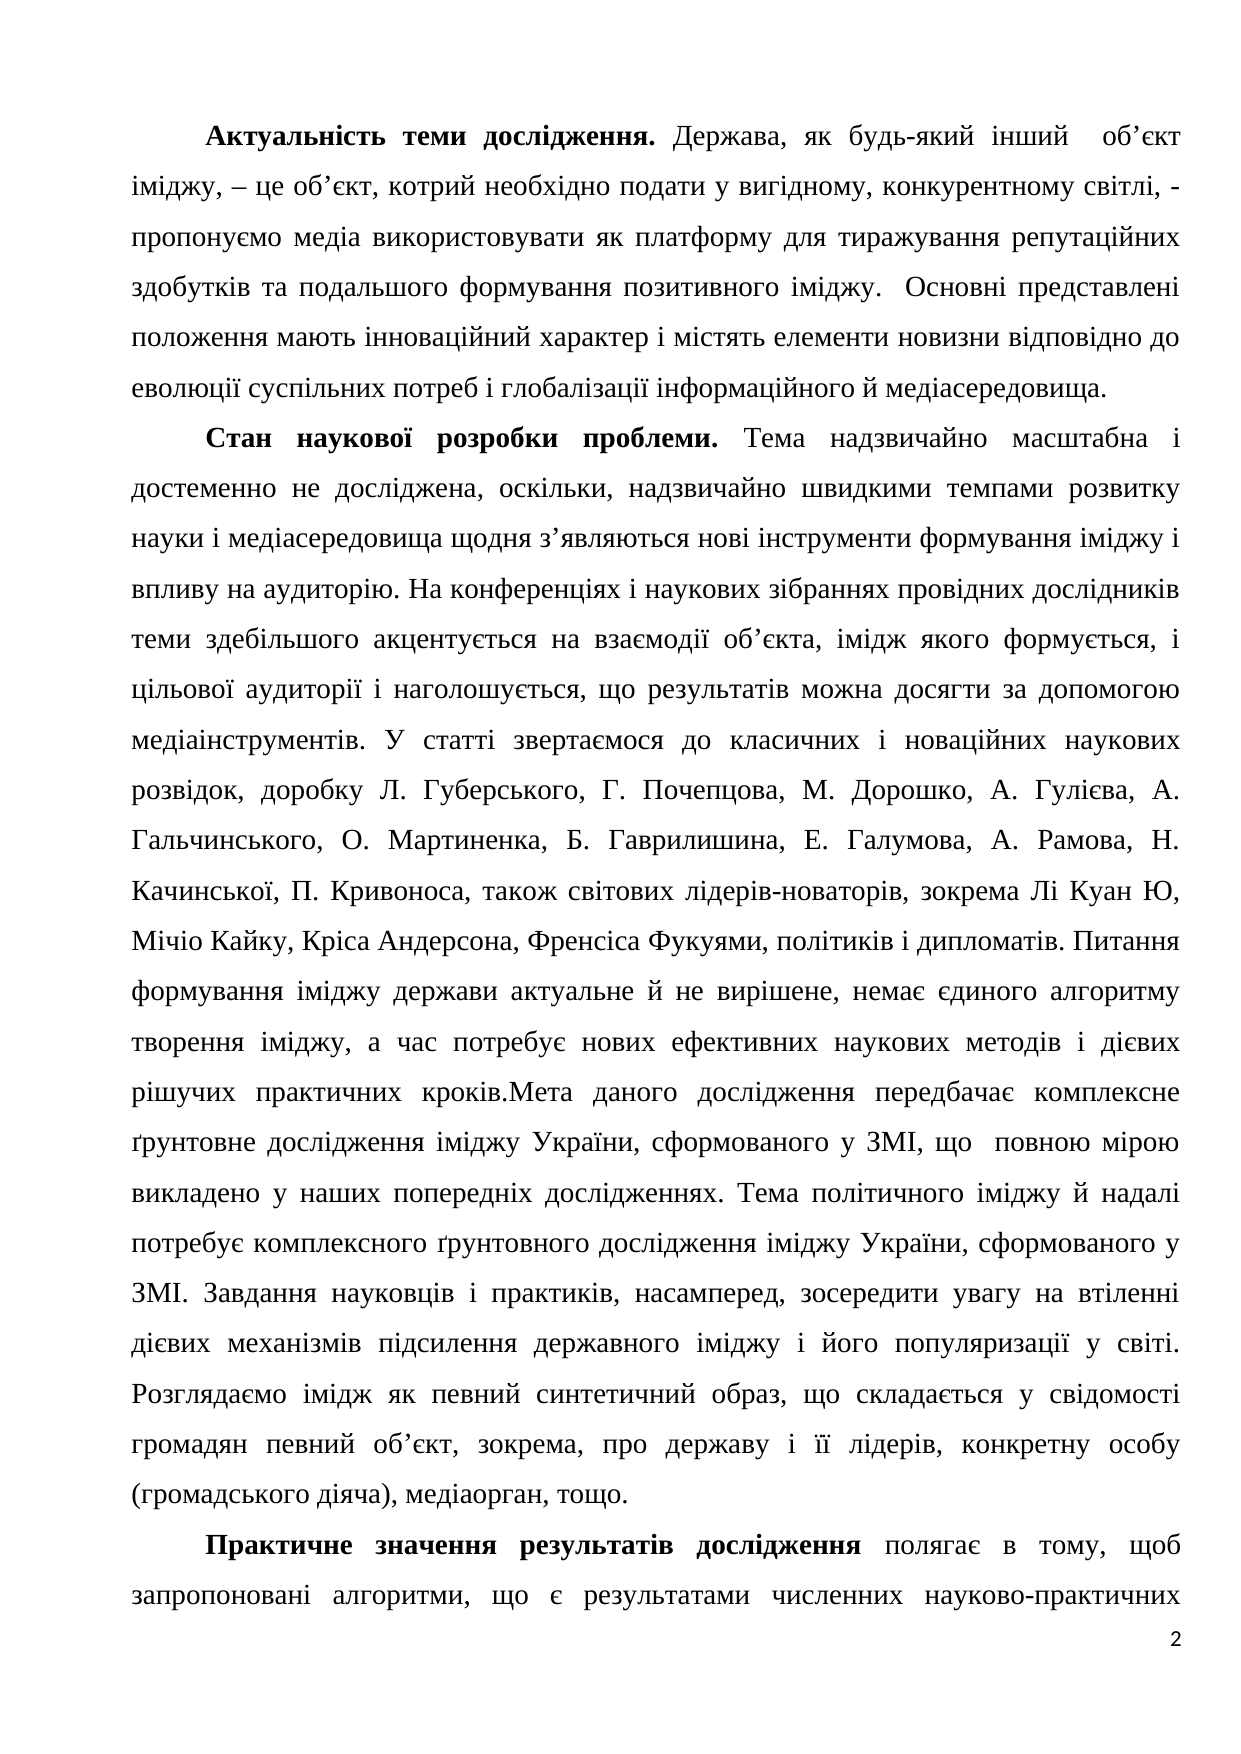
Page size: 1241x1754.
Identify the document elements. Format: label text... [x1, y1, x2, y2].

text Актуальність теми дослідження. Держава, як будь-який інший об’єкт іміджу, – це об’єкт, котрий необхідно подати у вигідному, конкурентному світлі, - пропонуємо медіа використовувати як платформу для тиражування репутаційних здобутків та подальшого формування позитивного іміджу. Основні представлені положення мають інноваційний характер і містять елементи новизни відповідно до еволюції суспільних потреб і глобалізації інформаційного й медіасередовища. [131, 118, 1181, 403]
text Стан наукової розробки проблеми. Тема надзвичайно масштабна і достеменно не досліджена, оскільки, надзвичайно швидкими темпами розвитку науки і медіасередовища щодня з’являються нові інструменти формування іміджу і впливу на аудиторію. На конференціях і наукових зібраннях провідних дослідників теми здебільшого акцентується на взаємодії об’єкта, імідж якого формується, і цільової аудиторії і наголошується, що результатів можна досягти за допомогою медіаінструментів. У статті звертаємося до класичних і новаційних наукових розвідок, доробку Л. Губерського, Г. Почепцова, М. Дорошко, А. Гулієва, А. Гальчинського, О. Мартиненка, Б. Гаврилишина, Е. Галумова, А. Рамова, Н. Качинської, П. Кривоноса, також світових лідерів-новаторів, зокрема Лі Куан Ю, Мічіо Кайку, Кріса Андерсона, Френсіса Фукуями, політиків і дипломатів. Питання формування іміджу держави актуальне й не вирішене, немає єдиного алгоритму творення іміджу, а час потребує нових ефективних наукових методів і дієвих рішучих практичних кроків.Мета даного дослідження передбачає комплексне ґрунтовне дослідження іміджу України, сформованого у ЗМІ, що повною мірою викладено у наших попередніх дослідженнях. Тема політичного іміджу й надалі потребує комплексного ґрунтовного дослідження іміджу України, сформованого у ЗМІ. Завдання науковців і практиків, насамперед, зосередити увагу на втіленні дієвих механізмів підсилення державного іміджу і його популяризації у світі. Розглядаємо імідж як певний синтетичний образ, що складається у свідомості громадян певний об’єкт, зокрема, про державу і її лідерів, конкретну особу (громадського діяча), медіаорган, тощо. [131, 420, 1181, 1510]
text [131, 1527, 1181, 1611]
